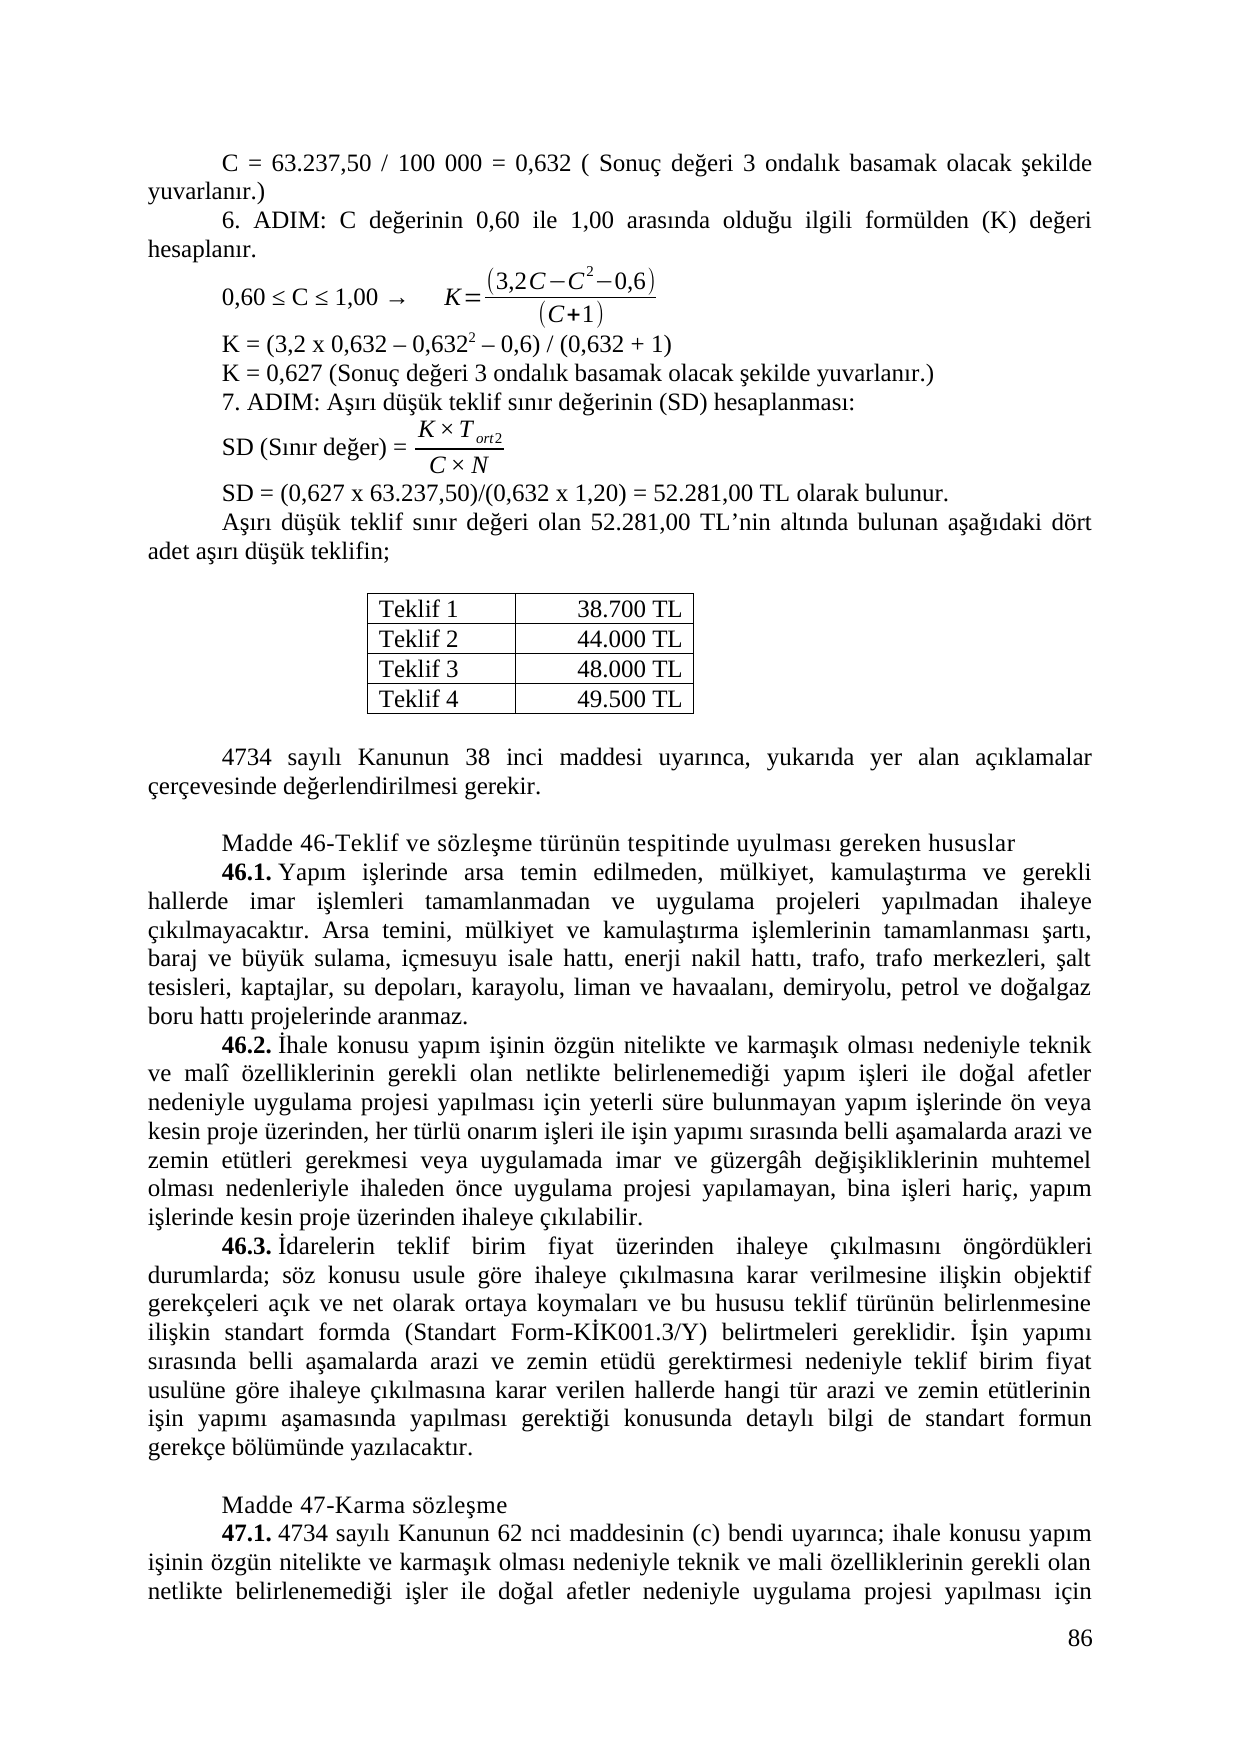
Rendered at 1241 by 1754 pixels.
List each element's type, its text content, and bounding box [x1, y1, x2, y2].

text K = 0,627 (Sonuç değeri 3 ondalık basamak olacak şekilde yuvarlanır.) [148, 358, 1092, 387]
subtitle Madde 47-Karma sözleşme [148, 1490, 1092, 1518]
table_header Teklif 1 [368, 594, 515, 623]
text 0,60 ≤ C ≤ 1,00 → [148, 263, 1092, 329]
text 46.1. Yapım işlerinde arsa temin edilmeden, mülkiyet, kamulaştırma ve gerekli hallerde imar işlemleri tamamlanmadan ve uygulama projeleri yapılmadan ihaleye çıkılmayacaktır. Arsa temini, mülkiyet ve kamulaştırma işlemlerinin tamamlanması şartı, baraj ve büyük sulama, içmesuyu isale hattı, enerji nakil hattı, trafo, trafo merkezleri, şalt tesisleri, kaptajlar, su depoları, karayolu, liman ve havaalanı, demiryolu, petrol ve doğalgaz boru hattı projelerinde aranmaz. [148, 857, 1092, 1030]
text SD = (0,627 x 63.237,50)/(0,632 x 1,20) = 52.281,00 TL olarak bulunur. [148, 478, 1092, 507]
text Aşırı düşük teklif sınır değeri olan 52.281,00 TL’nin altında bulunan aşağıdaki dört adet aşırı düşük teklifin; [148, 507, 1092, 564]
text 4734 sayılı Kanunun 38 inci maddesi uyarınca, yukarıda yer alan açıklamalar çerçevesinde değerlendirilmesi gerekir. [148, 742, 1092, 800]
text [148, 1518, 1092, 1605]
table_cell 49.500 TL [516, 684, 693, 712]
table_cell Teklif 3 [368, 654, 515, 683]
text C = 63.237,50 / 100 000 = 0,632 ( Sonuç değeri 3 ondalık basamak olacak şekilde yuvarlanır.) [148, 148, 1092, 205]
subtitle Madde 46-Teklif ve sözleşme türünün tespitinde uyulması gereken hususlar [148, 828, 1092, 857]
text 46.3. İdarelerin teklif birim fiyat üzerinden ihaleye çıkılmasını öngördükleri durumlarda; söz konusu usule göre ihaleye çıkılmasına karar verilmesine ilişkin objektif gerekçeleri açık ve net olarak ortaya koymaları ve bu hususu teklif türünün belirlenmesine ilişkin standart formda (Standart Form-KİK001.3/Y) belirtmeleri gereklidir. İşin yapımı sırasında belli aşamalarda arazi ve zemin etüdü gerektirmesi nedeniyle teklif birim fiyat usulüne göre ihaleye çıkılmasına karar verilen hallerde hangi tür arazi ve zemin etütlerinin işin yapımı aşamasında yapılması gerektiği konusunda detaylı bilgi de standart formun gerekçe bölümünde yazılacaktır. [148, 1231, 1092, 1461]
text 46.2. İhale konusu yapım işinin özgün nitelikte ve karmaşık olması nedeniyle teknik ve malî özelliklerinin gerekli olan netlikte belirlenemediği yapım işleri ile doğal afetler nedeniyle uygulama projesi yapılması için yeterli süre bulunmayan yapım işlerinde ön veya kesin proje üzerinden, her türlü onarım işleri ile işin yapımı sırasında belli aşamalarda arazi ve zemin etütleri gerekmesi veya uygulamada imar ve güzergâh değişikliklerinin muhtemel olması nedenleriyle ihaleden önce uygulama projesi yapılamayan, bina işleri hariç, yapım işlerinde kesin proje üzerinden ihaleye çıkılabilir. [148, 1030, 1092, 1231]
text 6. ADIM: C değerinin 0,60 ile 1,00 arasında olduğu ilgili formülden (K) değeri hesaplanır. [148, 205, 1092, 263]
text 7. ADIM: Aşırı düşük teklif sınır değerinin (SD) hesaplanması: [148, 387, 1092, 416]
text K = (3,2 x 0,632 – 0,6322 – 0,6) / (0,632 + 1) [148, 329, 1092, 358]
text SD (Sınır değer) = [148, 416, 1092, 478]
table_cell Teklif 4 [368, 684, 515, 712]
table_cell 48.000 TL [516, 654, 693, 683]
table_header 38.700 TL [516, 594, 693, 623]
table_cell 44.000 TL [516, 624, 693, 653]
table_cell Teklif 2 [368, 624, 515, 653]
